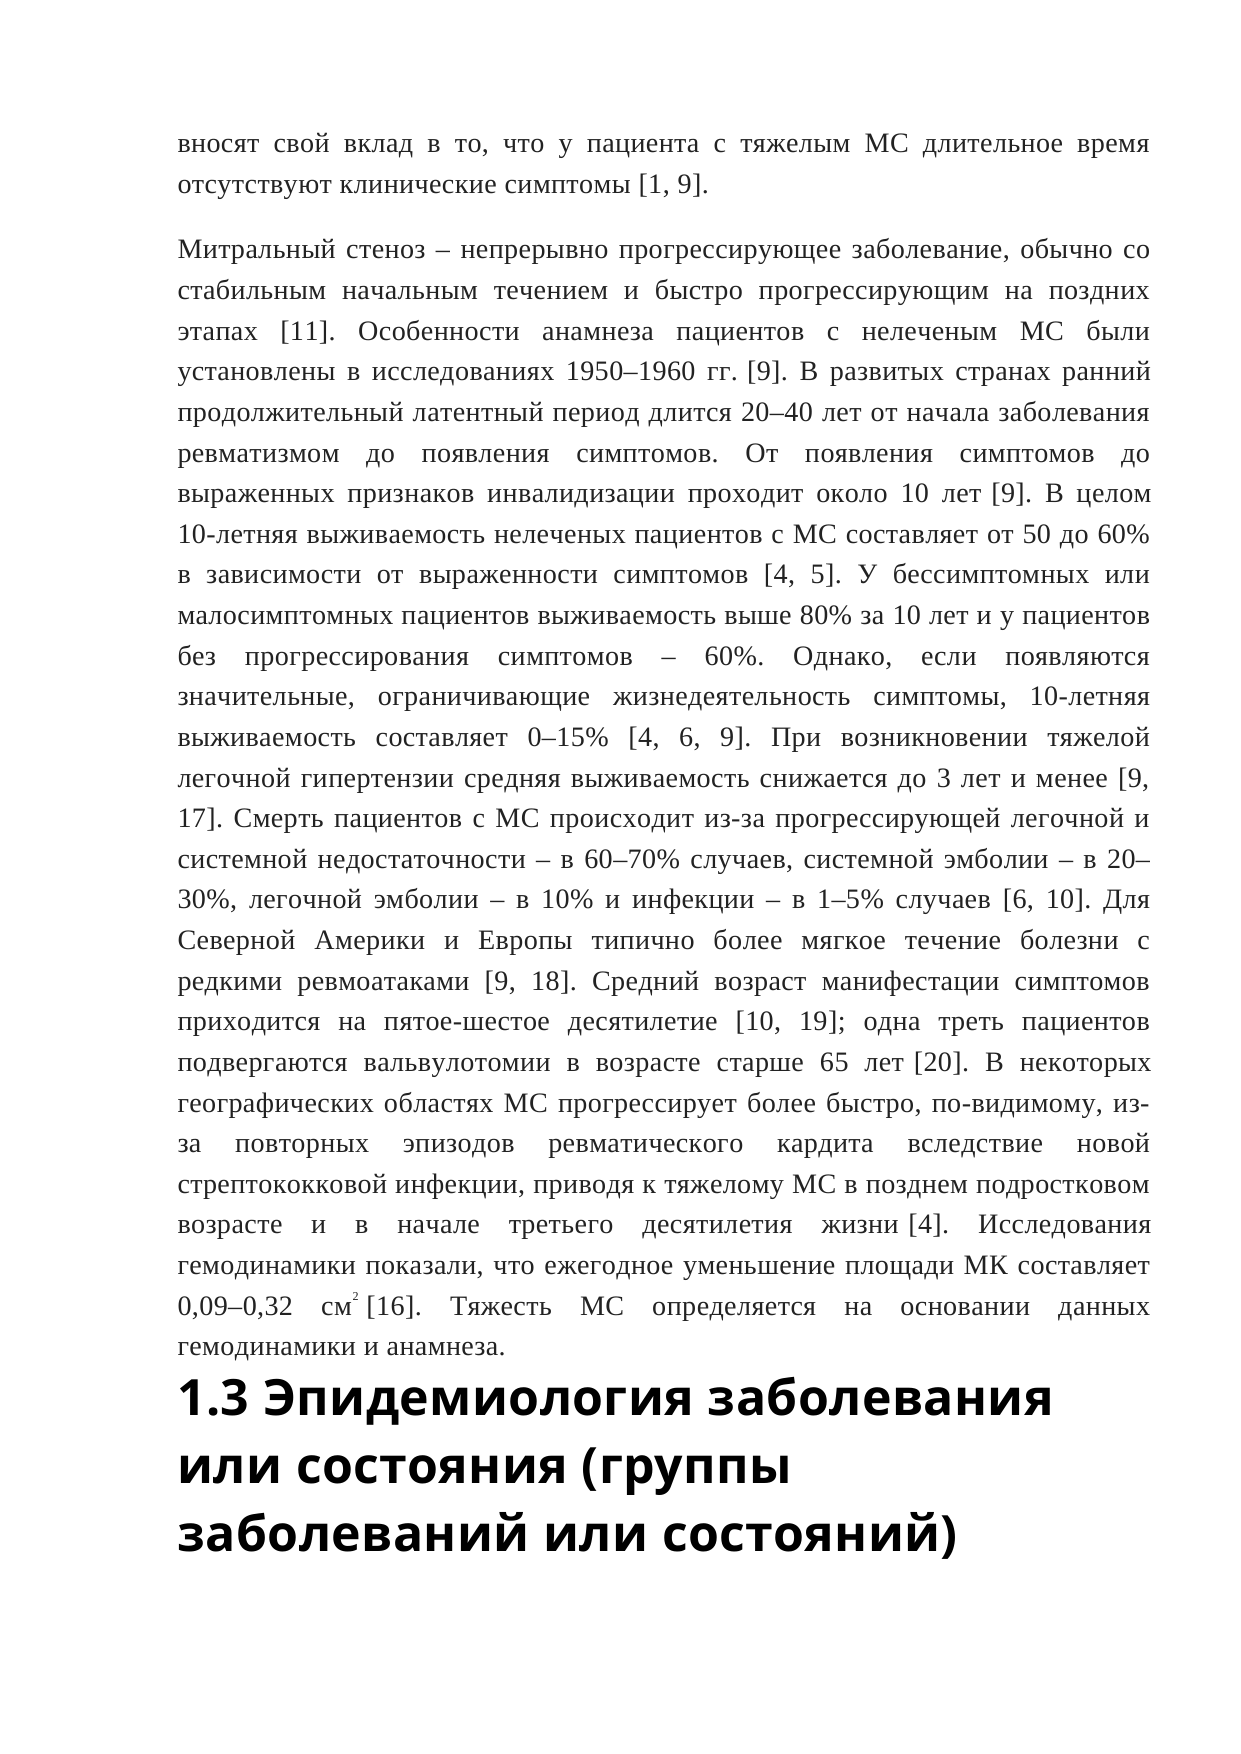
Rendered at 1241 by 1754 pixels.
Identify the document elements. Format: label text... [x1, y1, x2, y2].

text 1.3 Эпидемиология заболевания или состояния (группы заболеваний или состояний) [177, 1362, 1152, 1566]
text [177, 118, 1152, 199]
text Митральный стеноз – непрерывно прогрессирующее заболевание, обычно со стабильным начальным течением и быстро прогрессирующим на поздних этапах [11]. Особенности анамнеза пациентов с нелеченым МС были установлены в исследованиях 1950–1960 гг. [9]. В развитых странах ранний продолжительный латентный период длится 20–40 лет от начала заболевания ревматизмом до появления симптомов. От появления симптомов до выраженных признаков инвалидизации проходит около 10 лет [9]. В целом 10-летняя выживаемость нелеченых пациентов с МС составляет от 50 до 60% в зависимости от выраженности симптомов [4, 5]. У бессимптомных или малосимптомных пациентов выживаемость выше 80% за 10 лет и у пациентов без прогрессирования симптомов – 60%. Однако, если появляются значительные, ограничивающие жизнедеятельность симптомы, 10-летняя выживаемость составляет 0–15% [4, 6, 9]. При возникновении тяжелой легочной гипертензии средняя выживаемость снижается до 3 лет и менее [9, 17]. Смерть пациентов с МС происходит из-за прогрессирующей легочной и системной недостаточности – в 60–70% случаев, системной эмболии – в 20–30%, легочной эмболии – в 10% и инфекции – в 1–5% случаев [6, 10]. Для Северной Америки и Европы типично более мягкое течение болезни с редкими ревмоатаками [9, 18]. Средний возраст манифестации симптомов приходится на пятое-шестое десятилетие [10, 19]; одна треть пациентов подвергаются вальвулотомии в возрасте старше 65 лет [20]. В некоторых географических областях МС прогрессирует более быстро, по-видимому, из-за повторных эпизодов ревматического кардита вследствие новой стрептококковой инфекции, приводя к тяжелому МС в позднем подростковом возрасте и в начале третьего десятилетия жизни [4]. Исследования гемодинамики показали, что ежегодное уменьшение площади МК составляет 0,09–0,32 см2 [16]. Тяжесть МС определяется на основании данных гемодинамики и анамнеза. [177, 224, 1152, 1362]
